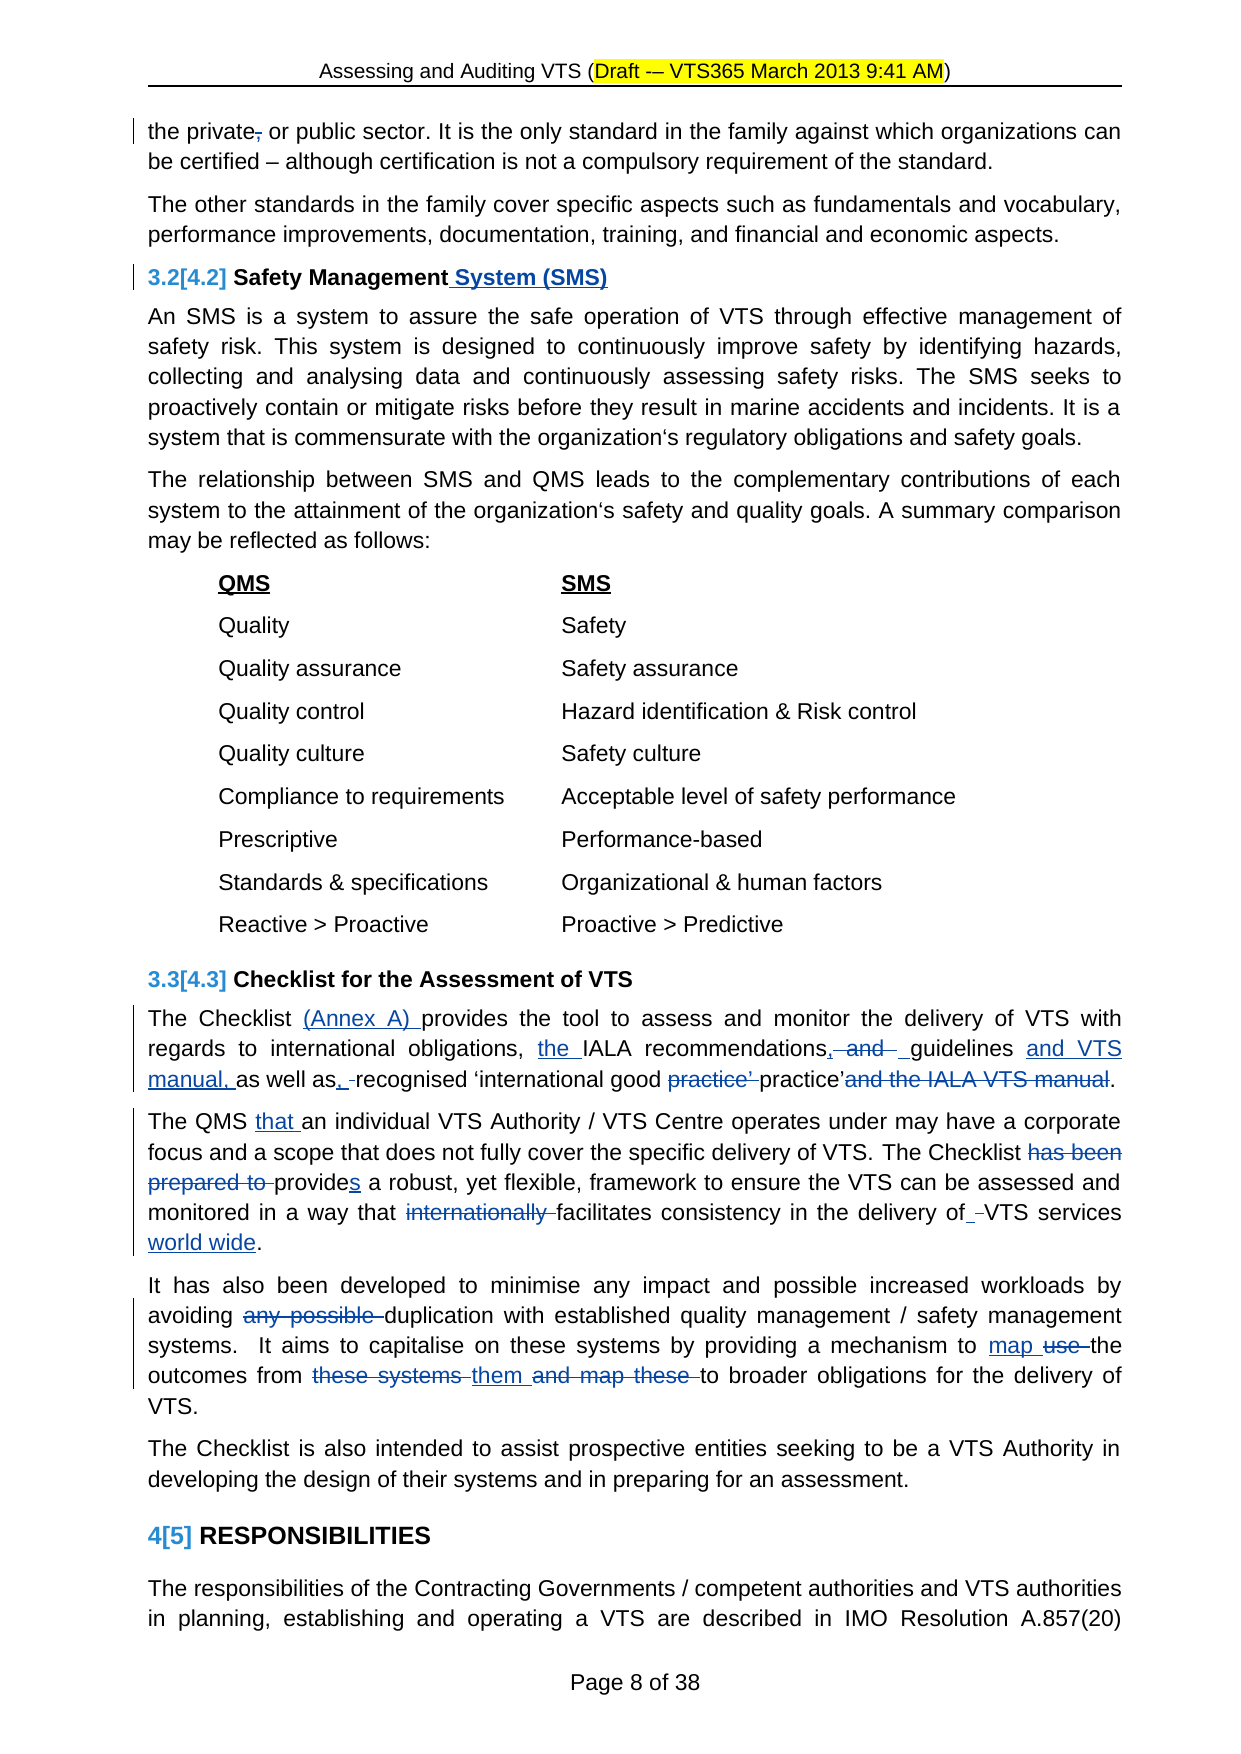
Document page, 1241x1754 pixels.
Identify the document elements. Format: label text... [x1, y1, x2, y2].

table_header QMS [207, 570, 550, 612]
table_cell Quality culture [207, 740, 550, 783]
table_cell Compliance to requirements [207, 783, 550, 826]
subtitle Responsibilities [148, 1521, 1122, 1549]
text The Checklist is also intended to assist prospective entities seeking to be a VTS Authority in developing the design of their systems and in preparing for an assessment. [148, 1435, 1122, 1492]
table_cell Hazard identification & Risk control [550, 698, 1096, 740]
table_cell Reactive > Proactive [207, 911, 550, 954]
table_cell Proactive > Predictive [550, 911, 1096, 954]
table_cell Performance-based [550, 826, 1096, 868]
table_cell Safety [550, 612, 1096, 655]
text It has also been developed to minimise any impact and possible increased workloads by avoiding duplication with established quality management / safety management systems. It aims to capitalise on these systems by providing a mechanism to the outcomes from to broader obligations for the delivery of VTS. [148, 1272, 1122, 1419]
table_cell Safety assurance [550, 655, 1096, 698]
table_cell Quality assurance [207, 655, 550, 698]
subtitle Safety Management [148, 264, 1122, 290]
text An SMS is a system to assure the safe operation of VTS through effective management of safety risk. This system is designed to continuously improve safety by identifying hazards, collecting and analysing data and continuously assessing safety risks. The SMS seeks to proactively contain or mitigate risks before they result in marine accidents and incidents. It is a system that is commensurate with the organization‘s regulatory obligations and safety goals. [148, 303, 1122, 450]
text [148, 118, 1122, 175]
table_cell Safety culture [550, 740, 1096, 783]
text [148, 1574, 1122, 1631]
table_cell Quality [207, 612, 550, 655]
text The other standards in the family cover specific aspects such as fundamentals and vocabulary, performance improvements, documentation, training, and financial and economic aspects. [148, 191, 1122, 248]
text The relationship between SMS and QMS leads to the complementary contributions of each system to the attainment of the organization‘s safety and quality goals. A summary comparison may be reflected as follows: [148, 466, 1122, 553]
subtitle Checklist for the Assessment of VTS [148, 966, 1122, 993]
table_cell Prescriptive [207, 826, 550, 868]
text The QMS an individual VTS Authority / VTS Centre operates under may have a corporate focus and a scope that does not fully cover the specific delivery of VTS. The Checklist provide a robust, yet flexible, framework to ensure the VTS can be assessed and monitored in a way that facilitates consistency in the delivery ofVTS services. [148, 1108, 1122, 1256]
text The Checklist provides the tool to assess and monitor the delivery of VTS with regards to international obligations, IALA recommendationsguidelines as well asrecognised ‘international good practice’. [148, 1005, 1122, 1092]
table_cell Acceptable level of safety performance [550, 783, 1096, 826]
table_cell Quality control [207, 698, 550, 740]
table_header SMS [550, 570, 1096, 612]
table_cell Standards & specifications [207, 869, 550, 911]
table_cell Organizational & human factors [550, 869, 1096, 911]
